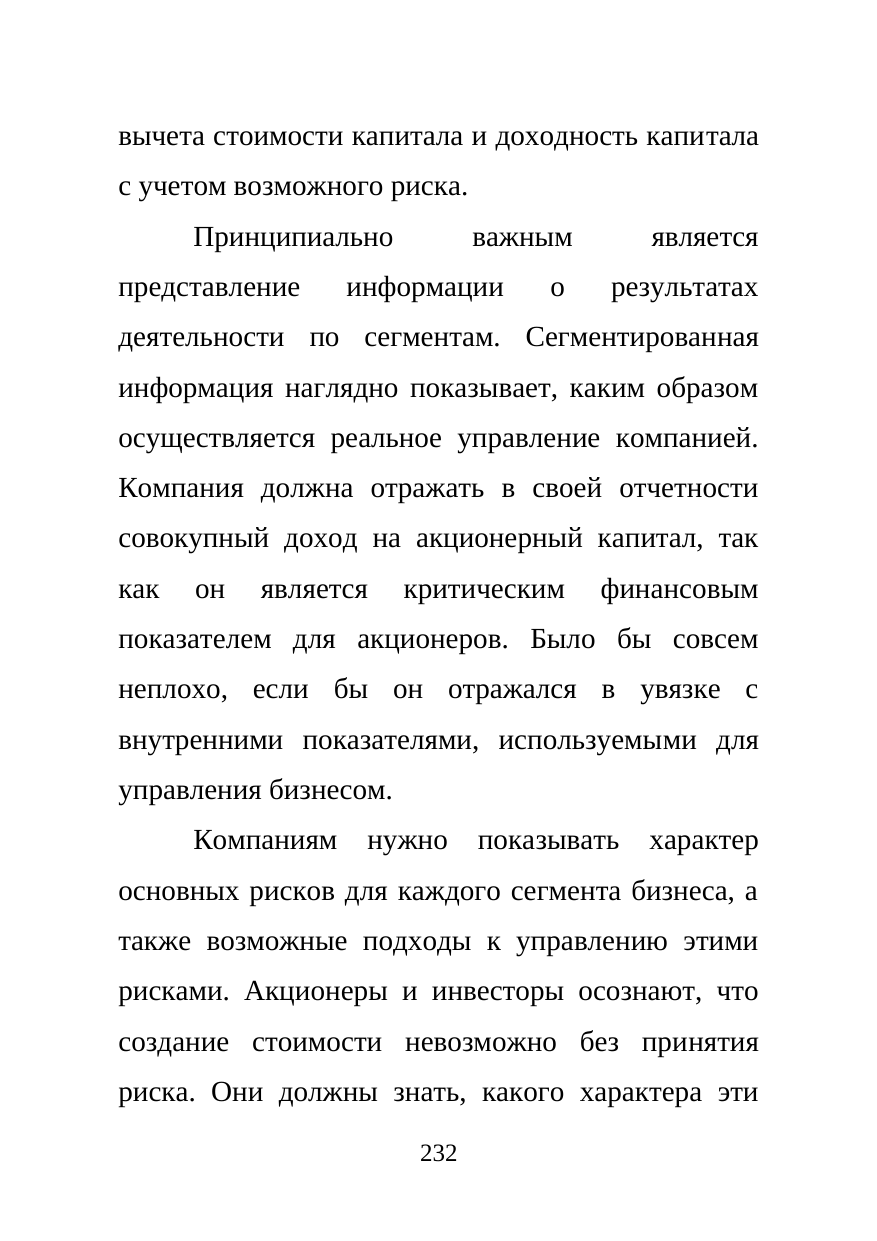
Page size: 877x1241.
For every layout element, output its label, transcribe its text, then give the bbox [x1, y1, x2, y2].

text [118, 822, 759, 1108]
text Принципиально важным является представление информации о результатах деятельности по сегментам. Сегментированная информация наглядно показывает, каким образом осуществляется реальное управление компанией. Компания должна отражать в своей отчетности совокупный доход на акционерный капитал, так как он является критическим финансовым показателем для акционеров. Было бы совсем неплохо, если бы он отражался в увязке с внутренними показателями, используемыми для управления бизнесом. [118, 219, 759, 806]
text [118, 118, 759, 202]
